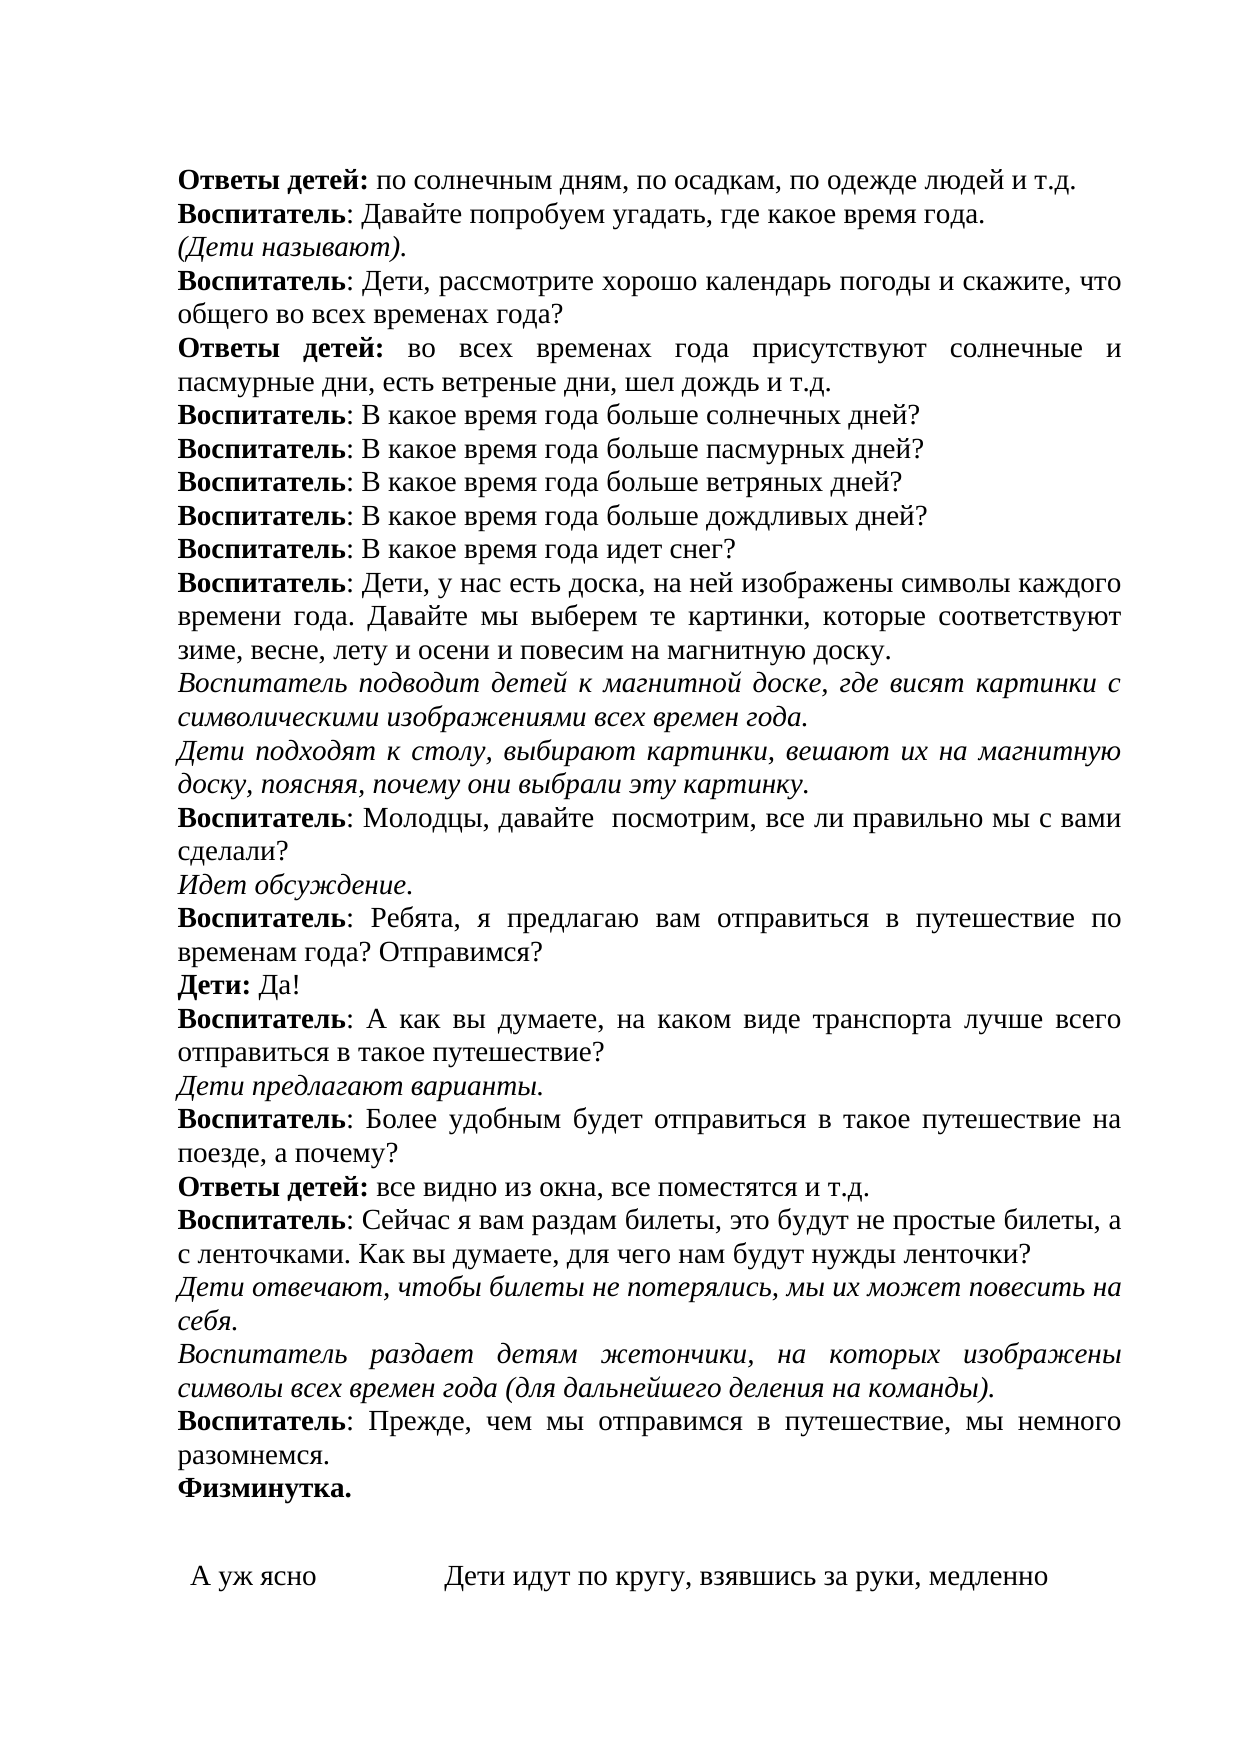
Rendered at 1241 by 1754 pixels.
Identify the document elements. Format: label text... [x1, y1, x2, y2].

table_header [177, 1504, 432, 1621]
text Дети предлагают варианты. [177, 1068, 1122, 1102]
text Воспитатель: Молодцы, давайте посмотрим, все ли правильно мы с вами сделали? [177, 800, 1122, 867]
text Дети подходят к столу, выбирают картинки, вешают их на магнитную доску, поясняя, почему они выбрали эту картинку. [177, 733, 1122, 800]
text Физминутка. [177, 1471, 1122, 1504]
text Дети: Да! [177, 967, 1122, 1001]
text Воспитатель: Более удобным будет отправиться в такое путешествие на поезде, а почему? [177, 1102, 1122, 1169]
text Воспитатель: Дети, рассмотрите хорошо календарь погоды и скажите, что общего во всех временах года? [177, 263, 1122, 330]
text Воспитатель: Дети, у нас есть доска, на ней изображены символы каждого времени года. Давайте мы выберем те картинки, которые соответствуют зиме, весне, лету и осени и повесим на магнитную доску. [177, 565, 1122, 666]
text Воспитатель: В какое время года больше солнечных дней? [177, 397, 1122, 431]
text Воспитатель: В какое время года больше дождливых дней? [177, 498, 1122, 531]
text Воспитатель: В какое время года идет снег? [177, 531, 1122, 565]
text Дети отвечают, чтобы билеты не потерялись, мы их может повесить на себя. [177, 1269, 1122, 1336]
text Ответы детей: по солнечным дням, по осадкам, по одежде людей и т.д. [177, 162, 1122, 196]
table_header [432, 1504, 1122, 1621]
text Воспитатель: Сейчас я вам раздам билеты, это будут не простые билеты, а с ленточками. Как вы думаете, для чего нам будут нужды ленточки? [177, 1202, 1122, 1269]
text Воспитатель: А как вы думаете, на каком виде транспорта лучше всего отправиться в такое путешествие? [177, 1001, 1122, 1068]
text Воспитатель: Давайте попробуем угадать, где какое время года. [177, 196, 1122, 229]
text Воспитатель раздает детям жетончики, на которых изображены символы всех времен года (для дальнейшего деления на команды). [177, 1336, 1122, 1403]
text Ответы детей: все видно из окна, все поместятся и т.д. [177, 1169, 1122, 1202]
text Воспитатель: В какое время года больше пасмурных дней? [177, 431, 1122, 464]
text Воспитатель: В какое время года больше ветряных дней? [177, 464, 1122, 498]
text Ответы детей: во всех временах года присутствуют солнечные и пасмурные дни, есть ветреные дни, шел дождь и т.д. [177, 330, 1122, 397]
text Воспитатель: Прежде, чем мы отправимся в путешествие, мы немного разомнемся. [177, 1403, 1122, 1471]
text Воспитатель подводит детей к магнитной доске, где висят картинки с символическими изображениями всех времен года. [177, 666, 1122, 733]
text Воспитатель: Ребята, я предлагаю вам отправиться в путешествие по временам года? Отправимся? [177, 900, 1122, 967]
text (Дети называют). [177, 229, 1122, 263]
text Идет обсуждение. [177, 867, 1122, 900]
